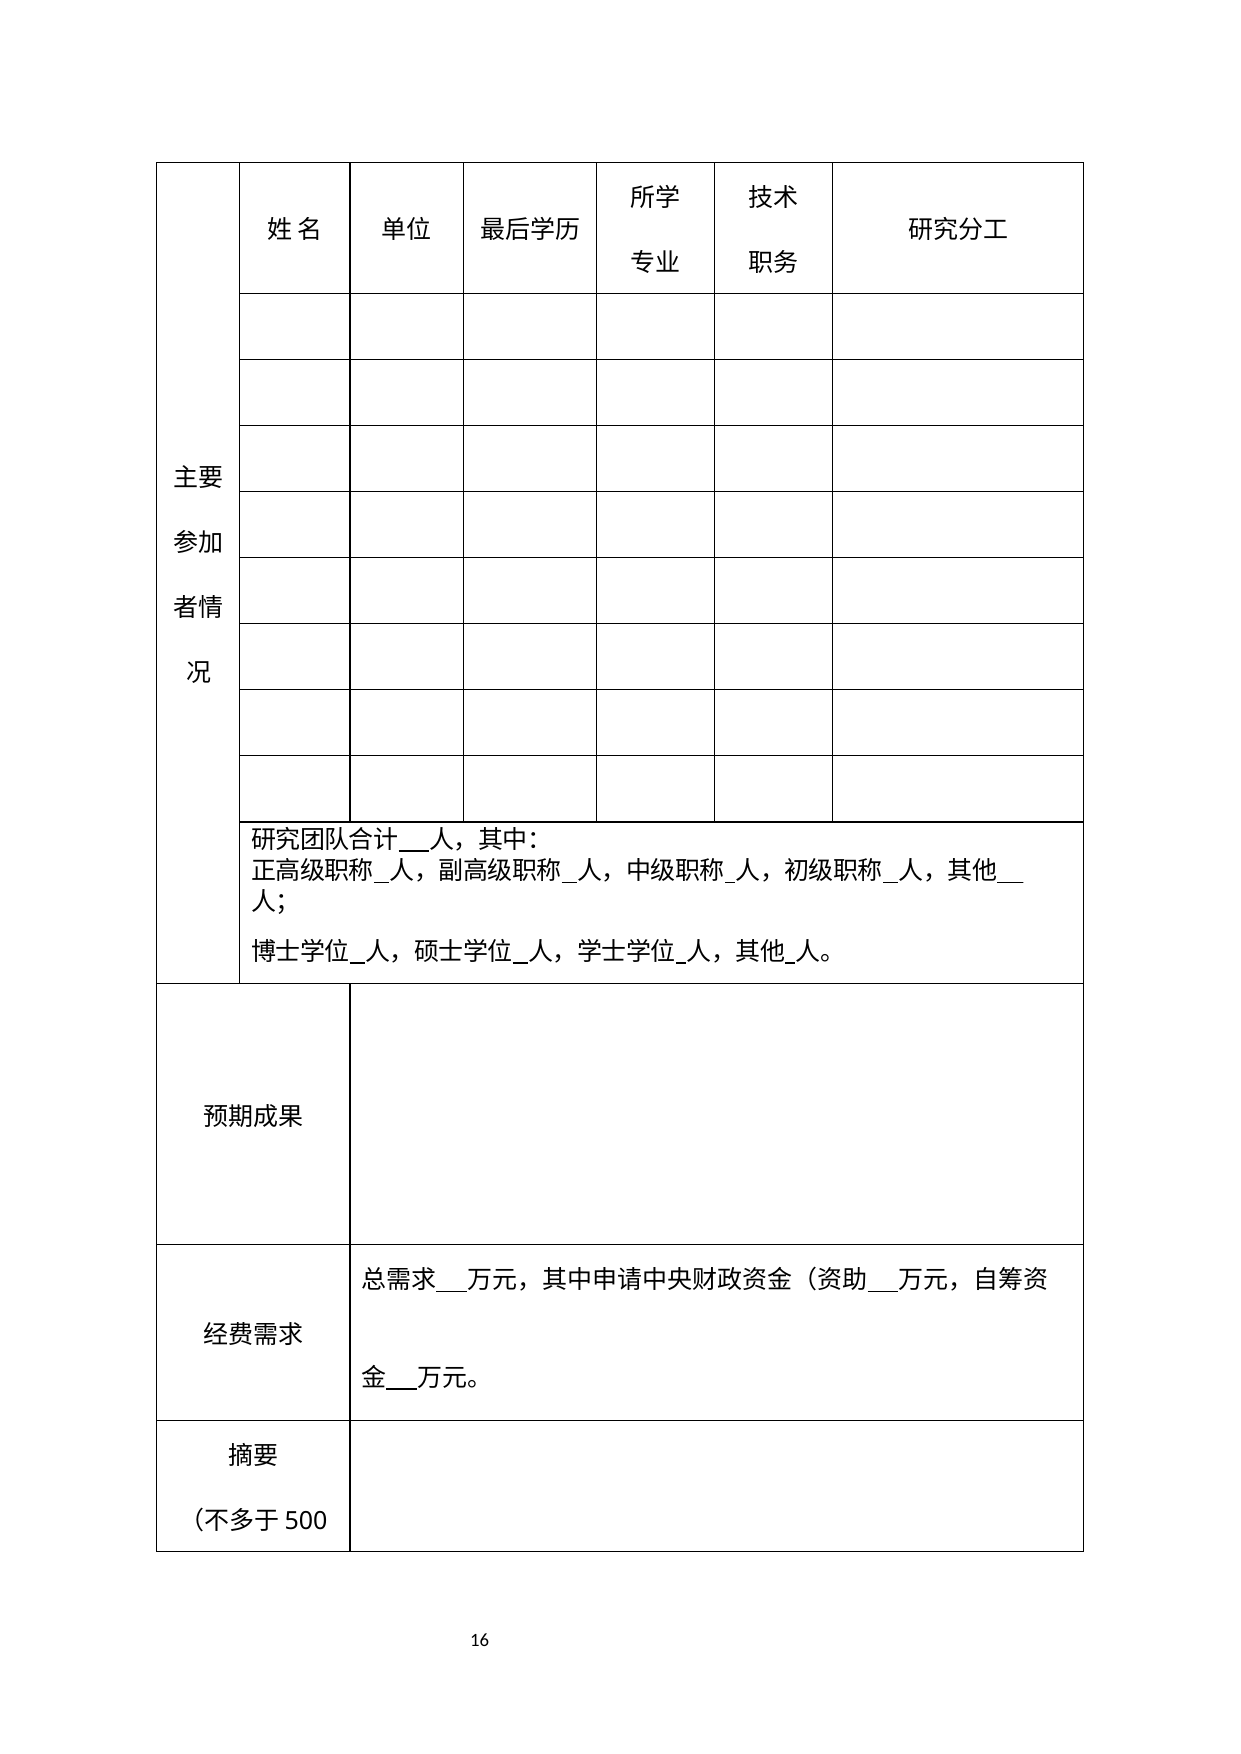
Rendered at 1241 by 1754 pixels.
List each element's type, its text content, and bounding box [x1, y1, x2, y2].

table_cell [715, 624, 832, 689]
table_cell [351, 558, 463, 623]
table_cell 最后学历 [464, 163, 596, 293]
table_cell [240, 294, 349, 359]
table_cell [351, 492, 463, 557]
table_cell [715, 492, 832, 557]
table_cell [597, 294, 714, 359]
table_cell [715, 756, 832, 821]
table_cell 预期成果 [157, 984, 349, 1244]
table_cell 主要参加者情况 [157, 163, 239, 983]
table_cell [351, 624, 463, 689]
table_cell 摘要 （不多于500字） [157, 1421, 349, 1551]
table_cell [464, 690, 596, 755]
table_cell [597, 360, 714, 425]
table_cell 总需求 万元，其中申请中央财政资金（资助 万元，自筹资金 万元。 [351, 1245, 1083, 1420]
table_cell [464, 360, 596, 425]
table_cell [715, 426, 832, 491]
table_cell [240, 426, 349, 491]
table_cell [351, 426, 463, 491]
table_cell [351, 690, 463, 755]
table_cell [464, 558, 596, 623]
table_cell 技术 职务 [715, 163, 832, 293]
table_cell 研究团队合计 人，其中： 正高级职称 人，副高级职称 人，中级职称 人，初级职称 人，其他 人； 博士学位 人，硕士学位 人，学士学位 人，其他 人。 [240, 823, 1083, 983]
table_cell [833, 624, 1083, 689]
table_cell 经费需求 [157, 1245, 349, 1420]
table_cell [833, 426, 1083, 491]
table_cell [715, 690, 832, 755]
table_cell [464, 624, 596, 689]
table_cell [833, 690, 1083, 755]
table_cell 研究分工 [833, 163, 1083, 293]
table_cell [464, 492, 596, 557]
table_cell [833, 558, 1083, 623]
table_cell [240, 558, 349, 623]
table_cell [240, 756, 349, 821]
table_cell [351, 984, 1083, 1244]
table_cell [833, 492, 1083, 557]
table_cell [597, 558, 714, 623]
table_cell [597, 426, 714, 491]
table_cell 所学 专业 [597, 163, 714, 293]
table_cell [464, 294, 596, 359]
table_cell [240, 492, 349, 557]
table_cell [715, 360, 832, 425]
table_cell [351, 756, 463, 821]
table_cell [597, 690, 714, 755]
table_cell [351, 360, 463, 425]
table_cell [597, 756, 714, 821]
table_cell 单位 [351, 163, 463, 293]
table_cell [715, 558, 832, 623]
table_cell [597, 624, 714, 689]
table_cell [833, 294, 1083, 359]
table_cell [464, 426, 596, 491]
table_cell [833, 360, 1083, 425]
table_cell [351, 1421, 1083, 1551]
table_cell [464, 756, 596, 821]
table_cell [715, 294, 832, 359]
table_cell [597, 492, 714, 557]
table_cell 姓 名 [240, 163, 349, 293]
table_cell [240, 624, 349, 689]
table_cell [240, 360, 349, 425]
table_cell [351, 294, 463, 359]
table_cell [240, 690, 349, 755]
table_cell [833, 756, 1083, 821]
